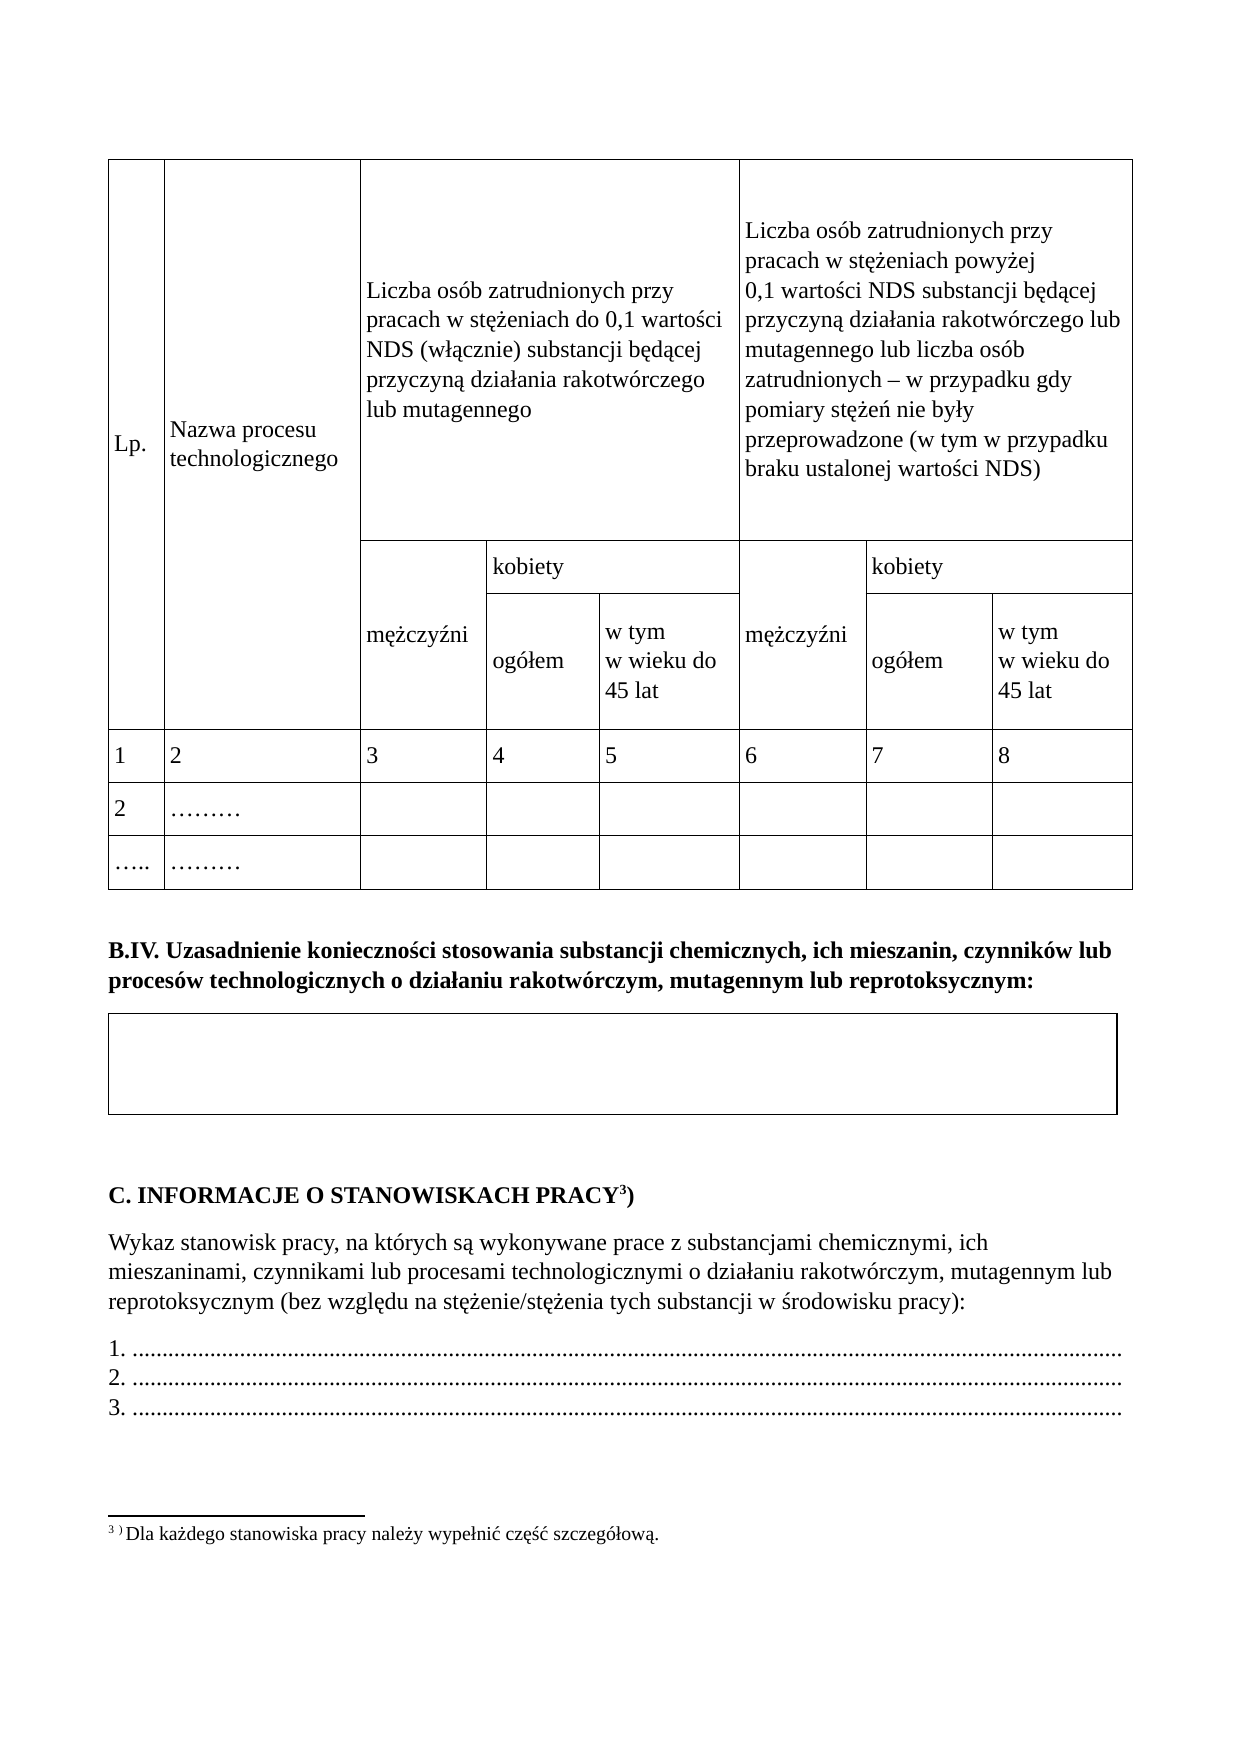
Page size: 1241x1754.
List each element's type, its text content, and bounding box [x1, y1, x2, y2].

text C. INFORMACJE O STANOWISKACH PRACY) [108, 1181, 1132, 1209]
text Wykaz stanowisk pracy, na których są wykonywane prace z substancjami chemicznymi, ich mieszaninami, czynnikami lub procesami technologicznymi o działaniu rakotwórczym, mutagennym lub reprotoksycznym (bez względu na stężenie/stężenia tych substancji w środowisku pracy): [108, 1227, 1132, 1315]
table_cell 1 [109, 730, 164, 782]
text 1. ...................................................................................................................................................................... 2. ...................................................................................................................................................................... 3. ...................................................................................................................................................................... [108, 1333, 1132, 1421]
table_cell mężczyźni [740, 541, 866, 728]
table_cell [487, 836, 599, 888]
table_cell 7 [867, 730, 992, 782]
table_header Liczba osób zatrudnionych przy pracach w stężeniach do 0,1 wartości NDS (włącznie) substancji będącej przyczyną działania rakotwórczego lub mutagennego [361, 160, 739, 540]
table_cell 5 [600, 730, 739, 782]
table_header Lp. [109, 160, 164, 728]
table_cell [600, 836, 739, 888]
table_cell [361, 783, 486, 835]
table_cell ogółem [487, 594, 599, 728]
table_cell 2 [165, 730, 360, 782]
table_cell [487, 783, 599, 835]
text B.IV. Uzasadnienie konieczności stosowania substancji chemicznych, ich mieszanin, czynników lub procesów technologicznych o działaniu rakotwórczym, mutagennym lub reprotoksycznym: [108, 936, 1132, 994]
table_cell kobiety [867, 541, 1132, 593]
table_cell mężczyźni [361, 541, 486, 728]
table_cell [993, 836, 1132, 888]
table_cell 4 [487, 730, 599, 782]
table_cell kobiety [487, 541, 739, 593]
table_cell ……… [165, 783, 360, 835]
table_cell 6 [740, 730, 866, 782]
table_cell [993, 783, 1132, 835]
table_cell 8 [993, 730, 1132, 782]
table_cell [600, 783, 739, 835]
table_cell [867, 836, 992, 888]
table_cell [740, 783, 866, 835]
table_cell ogółem [867, 594, 992, 728]
table_header Nazwa procesu technologicznego [165, 160, 360, 728]
table_cell 2 [109, 783, 164, 835]
table_cell w tym w wieku do 45 lat [600, 594, 739, 728]
table_cell 3 [361, 730, 486, 782]
table_cell [867, 783, 992, 835]
table_header Liczba osób zatrudnionych przy pracach w stężeniach powyżej 0,1 wartości NDS substancji będącej przyczyną działania rakotwórczego lub mutagennego lub liczba osób zatrudnionych – w przypadku gdy pomiary stężeń nie były przeprowadzone (w tym w przypadku braku ustalonej wartości NDS) [740, 160, 1132, 540]
table_cell ….. [109, 836, 164, 888]
table_cell [361, 836, 486, 888]
table_cell [740, 836, 866, 888]
table_cell ……… [165, 836, 360, 888]
table_cell w tym w wieku do 45 lat [993, 594, 1132, 728]
